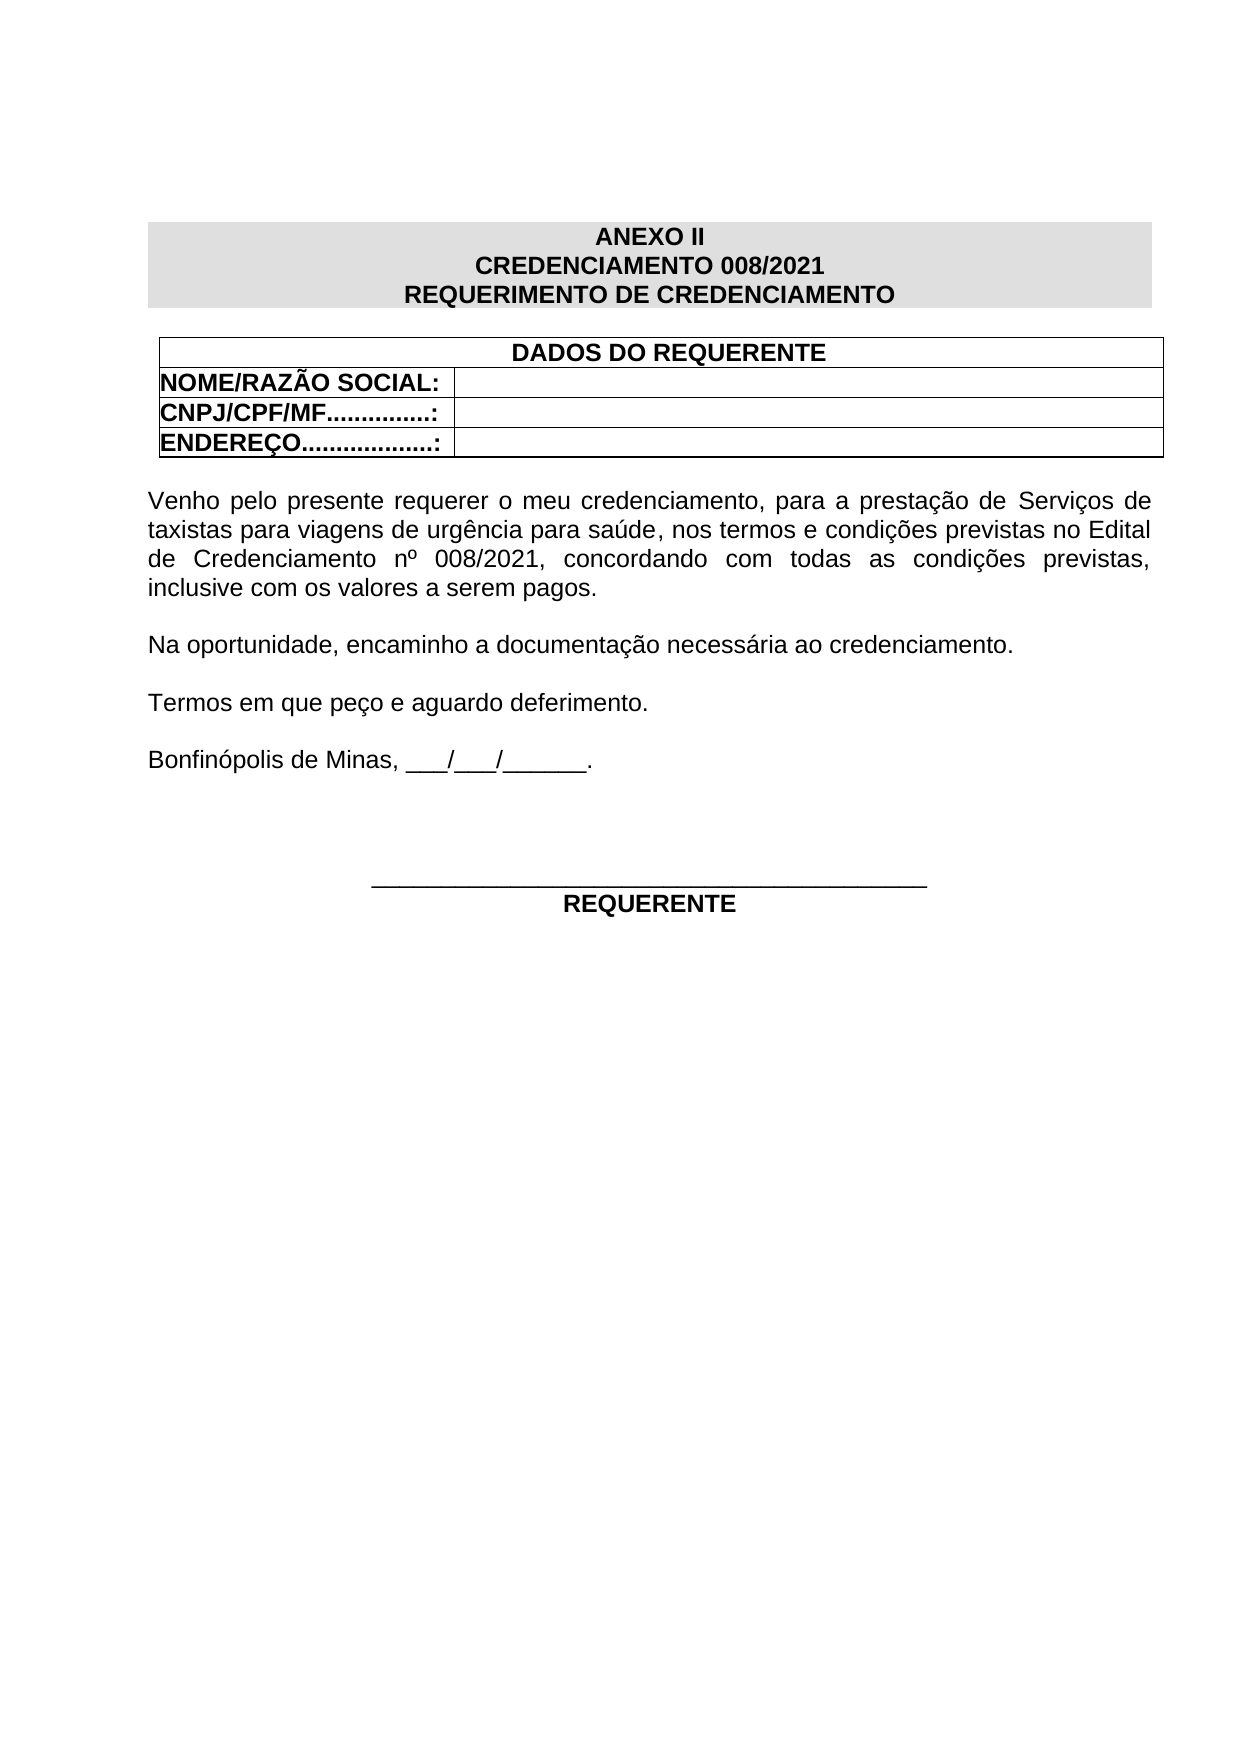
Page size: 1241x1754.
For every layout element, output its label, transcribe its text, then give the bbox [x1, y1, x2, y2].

text ________________________________________ [148, 860, 1152, 889]
text Venho pelo presente requerer o meu credenciamento, para a prestação de Serviços de taxistas para viagens de urgência para saúde, nos termos e condições previstas no Edital de Credenciamento nº 008/2021, concordando com todas as condições previstas, inclusive com os valores a serem pagos. [148, 486, 1152, 601]
text REQUERENTE [148, 889, 1152, 917]
text Bonfinópolis de Minas, ___/___/______. [148, 745, 1152, 774]
table_header DADOS DO REQUERENTE [160, 338, 1163, 367]
text REQUERIMENTO DE CREDENCIAMENTO [148, 280, 1152, 308]
text CREDENCIAMENTO 008/2021 [148, 251, 1152, 280]
text ANEXO II [148, 222, 1152, 251]
text Termos em que peço e aguardo deferimento. [148, 687, 1152, 716]
table_cell CNPJ/CPF/MF...............: [160, 398, 454, 427]
text Na oportunidade, encaminho a documentação necessária ao credenciamento. [148, 630, 1152, 659]
table_cell [455, 368, 1163, 397]
table_cell [455, 398, 1163, 427]
table_cell NOME/RAZÃO SOCIAL: [160, 368, 454, 397]
table_cell ENDEREÇO...................: [160, 428, 454, 456]
table_cell [455, 428, 1163, 456]
